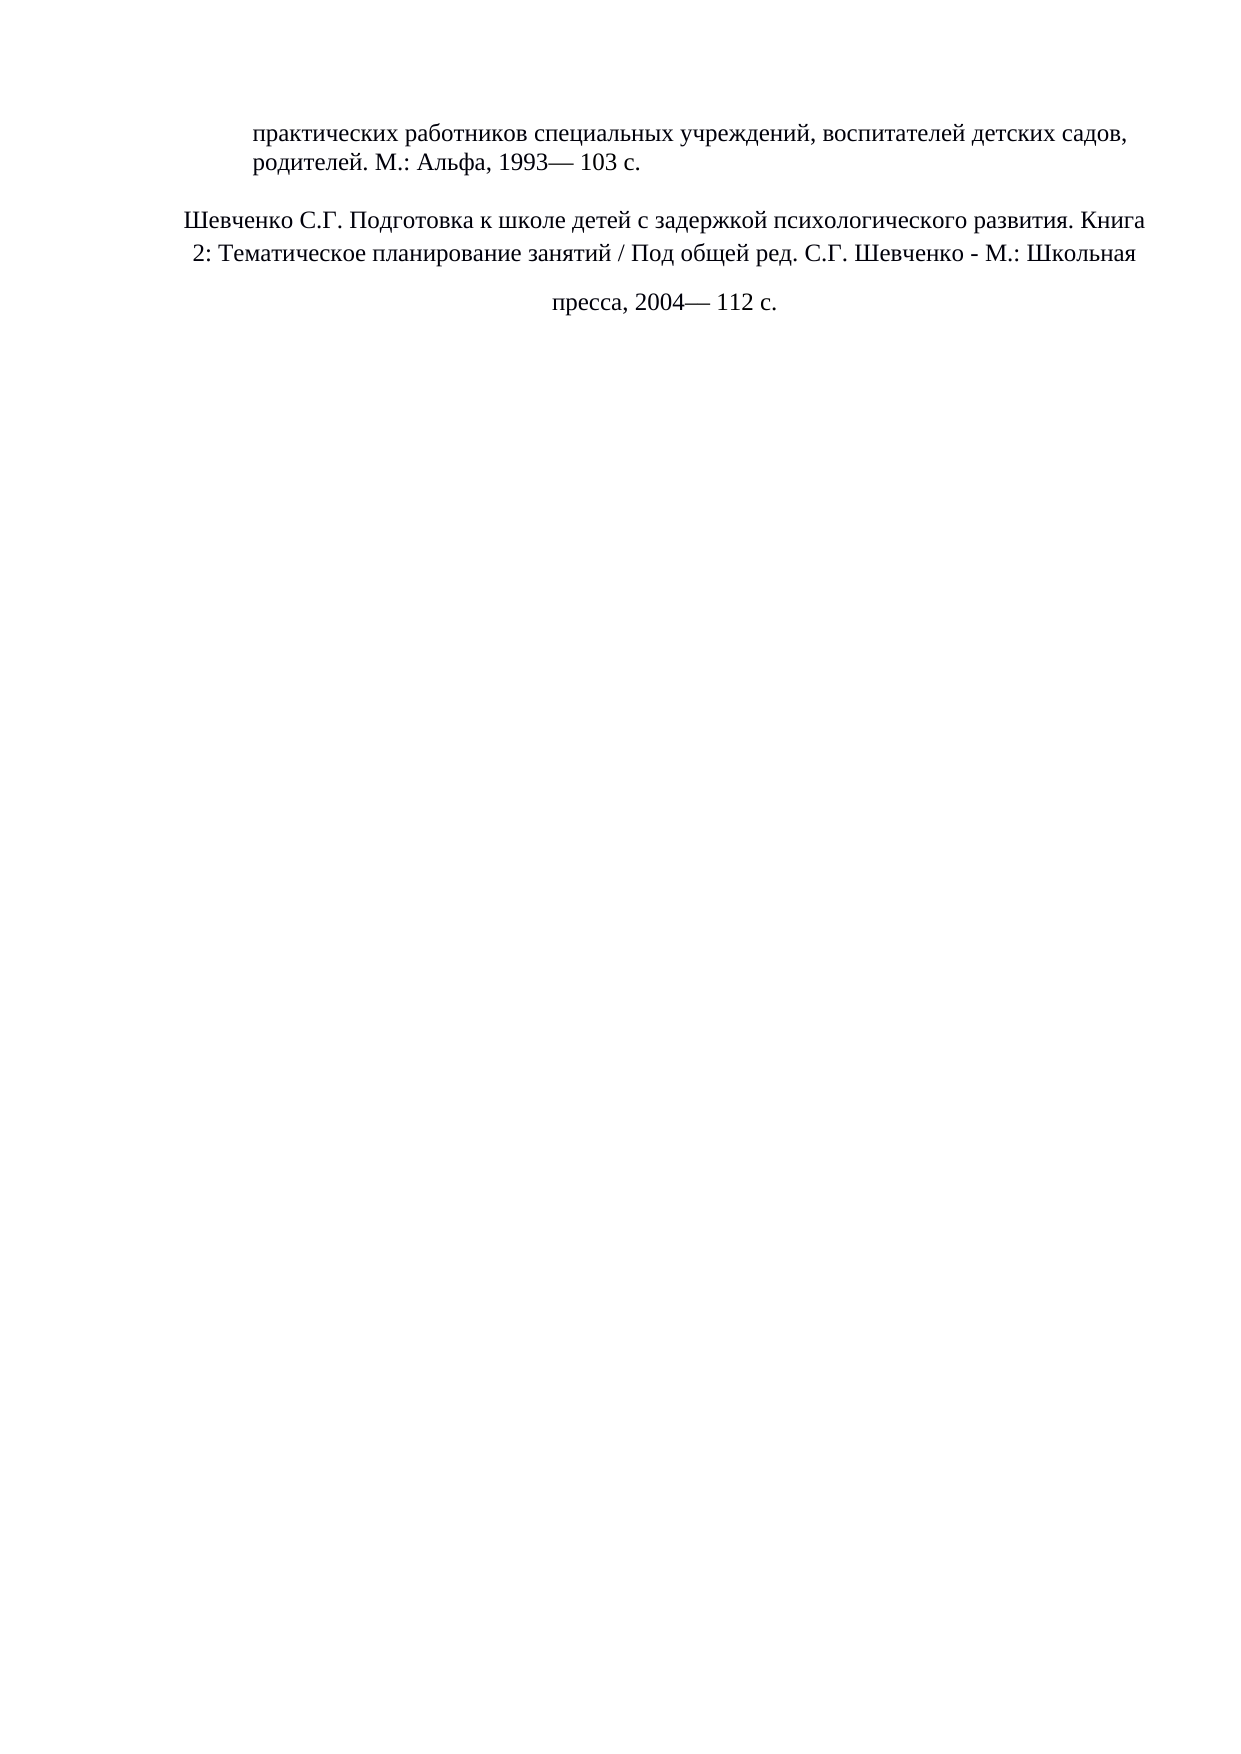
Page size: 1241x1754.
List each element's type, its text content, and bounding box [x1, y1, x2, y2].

text Шевченко С.Г. Подготовка к школе детей с задержкой психологического развития. Книга 2: Тематическое планирование занятий / Под общей ред. С.Г. Шевченко - М.: Школьная пресса, 2004–– 112 с. [177, 205, 1152, 319]
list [215, 118, 1152, 176]
